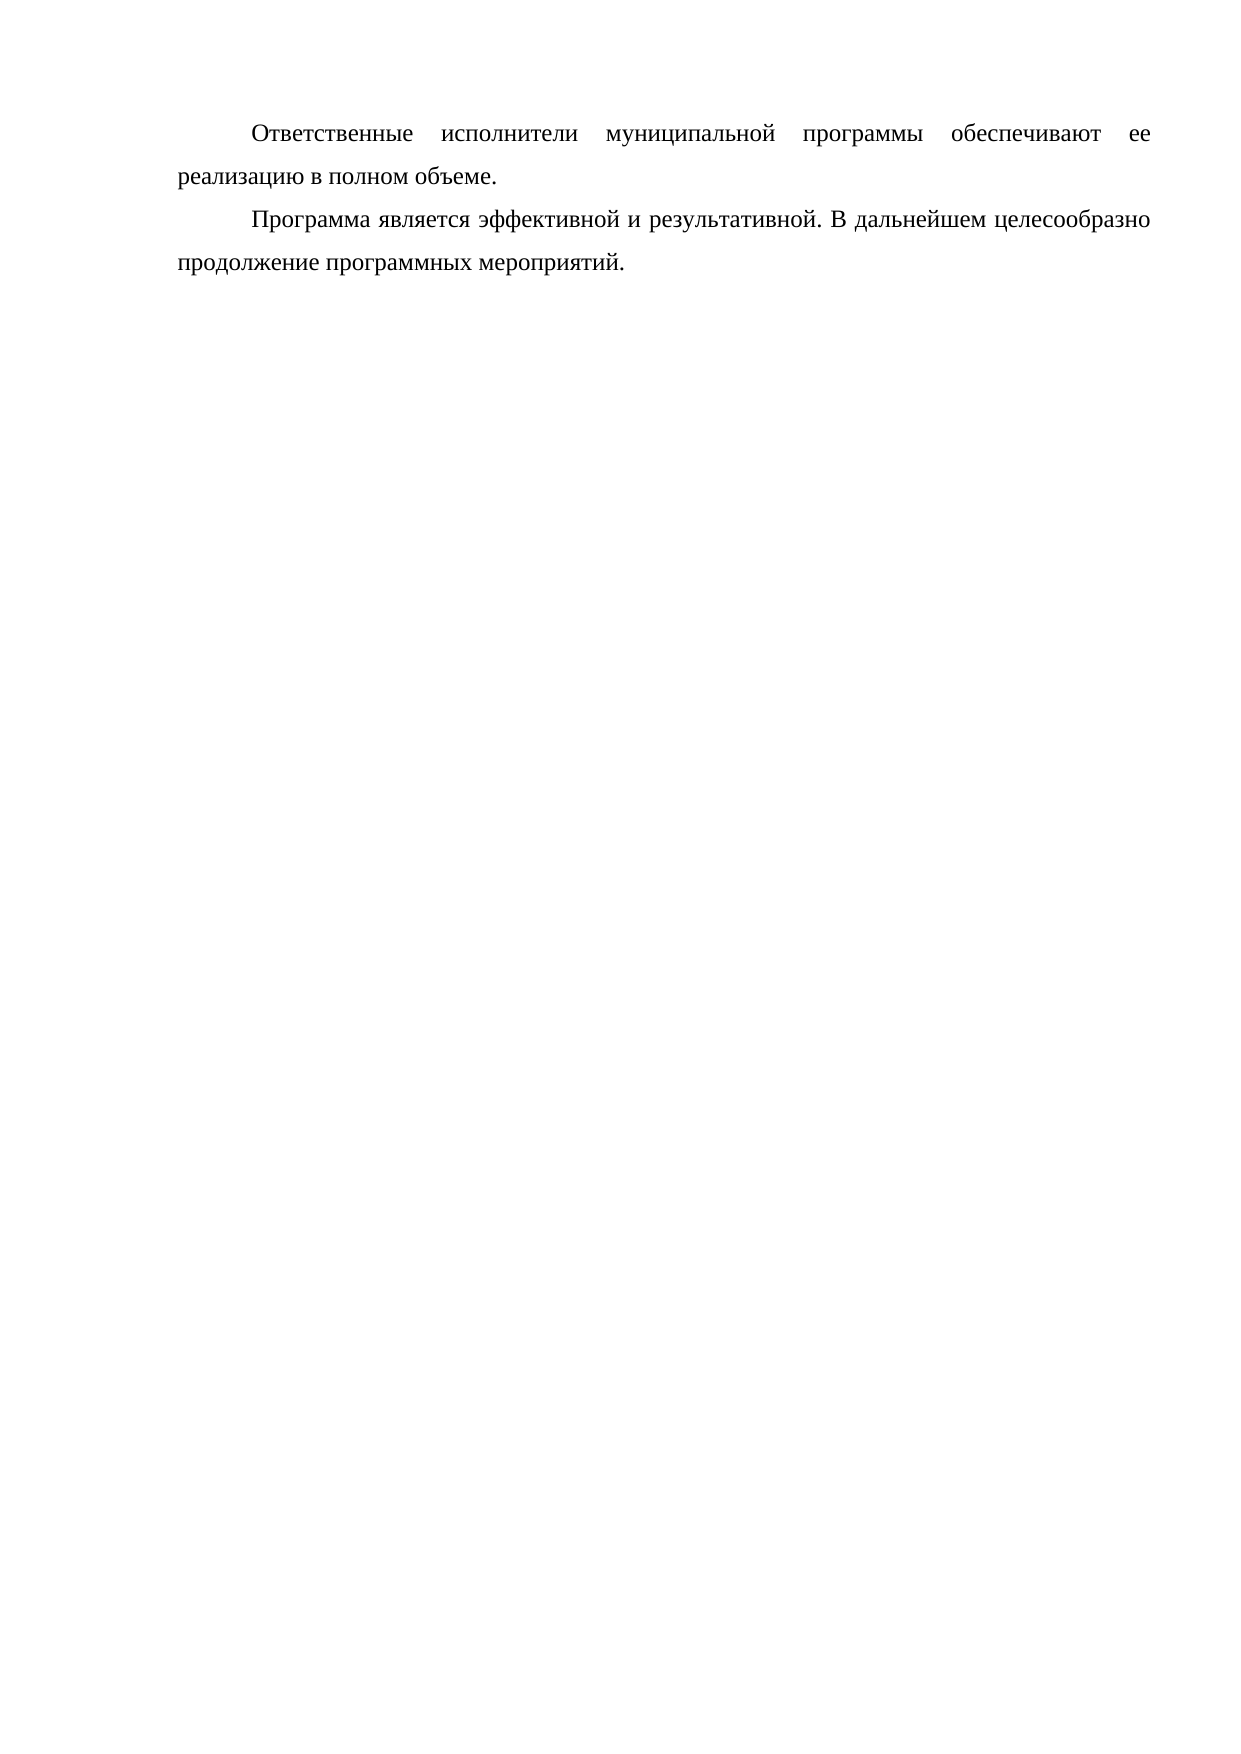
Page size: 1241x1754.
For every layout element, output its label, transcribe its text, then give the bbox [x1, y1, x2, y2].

text Ответственные исполнители муниципальной программы обеспечивают ее реализацию в полном объеме. [177, 118, 1152, 190]
text Программа является эффективной и результативной. В дальнейшем целесообразно продолжение программных мероприятий. [177, 204, 1152, 276]
